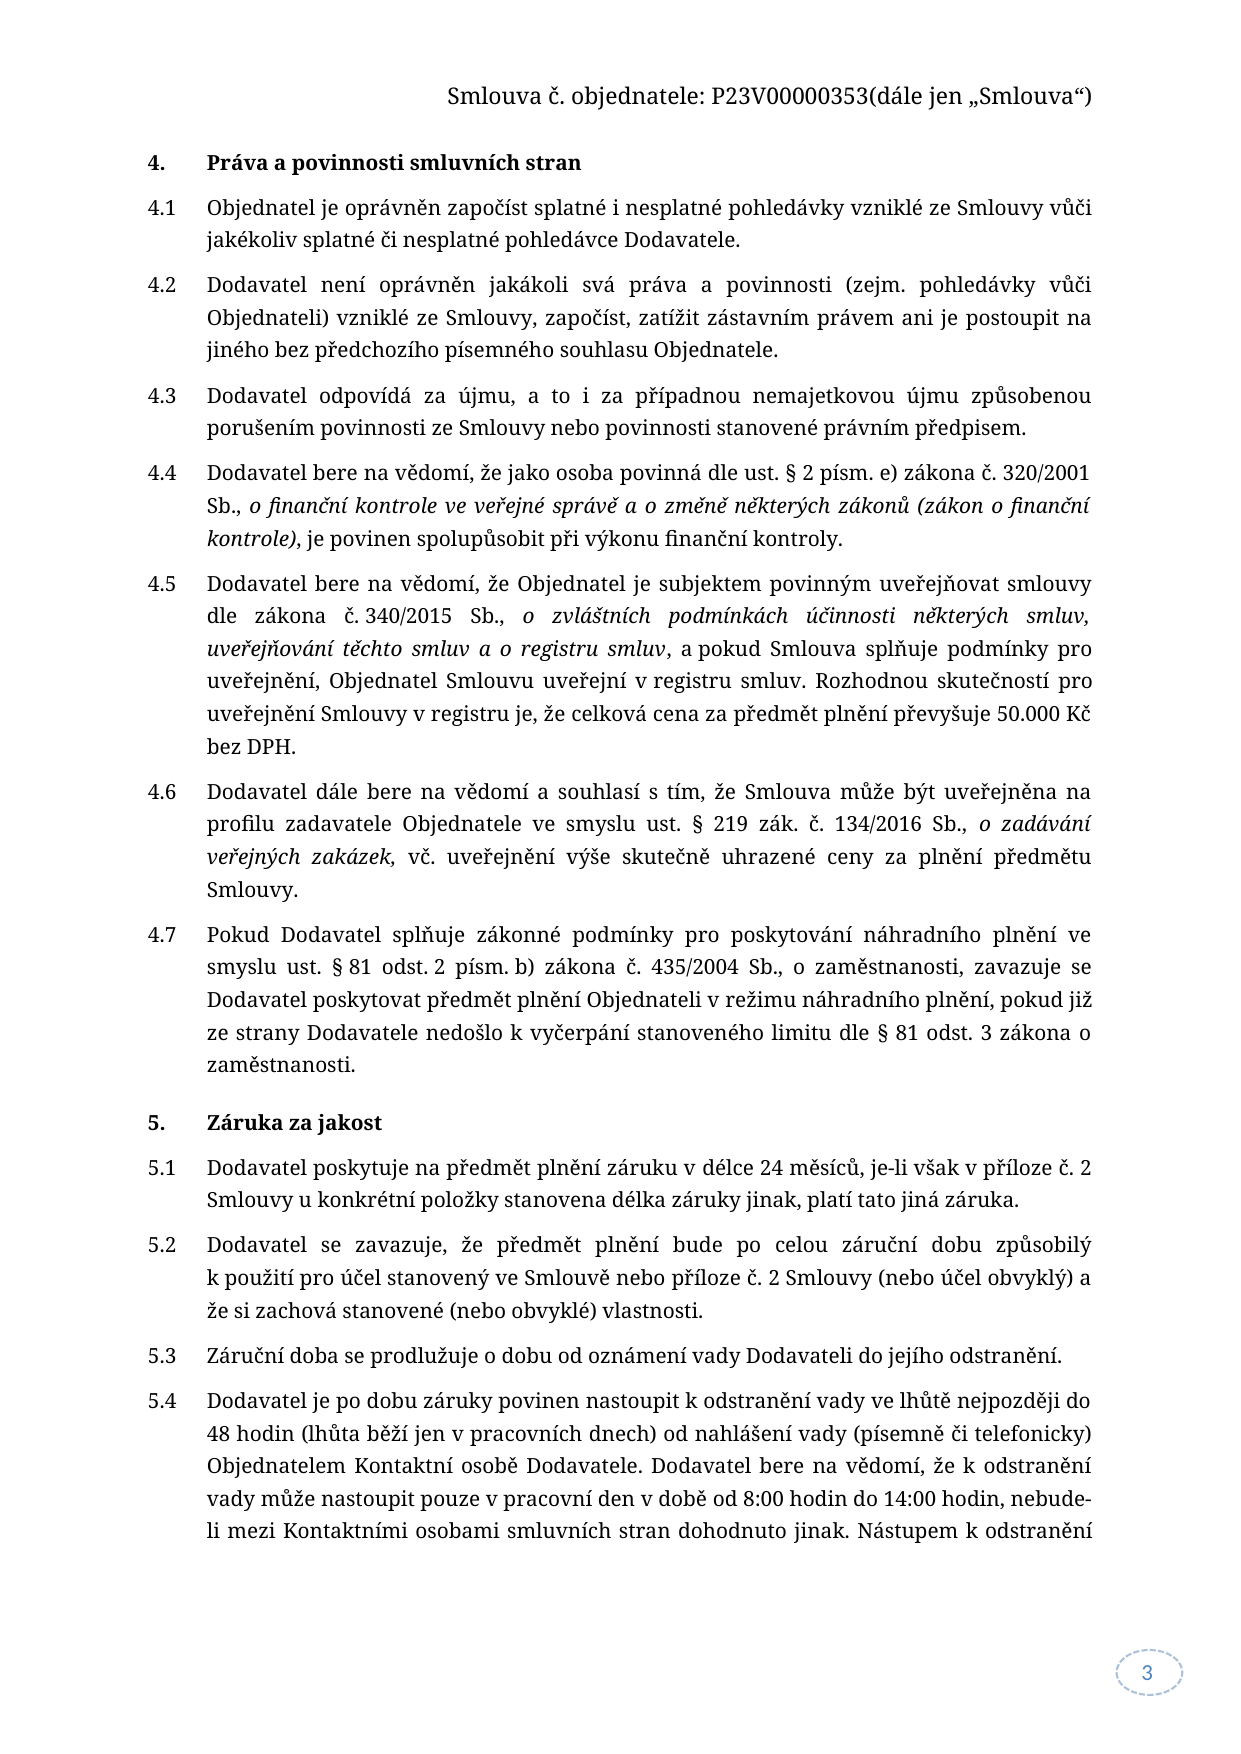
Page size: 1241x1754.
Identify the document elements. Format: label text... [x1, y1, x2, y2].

list Dodavatel není oprávněn jakákoli svá práva a povinnosti (zejm. pohledávky vůči Objednateli) vzniklé ze Smlouvy, započíst, zatížit zástavním právem ani je postoupit na jiného bez předchozího písemného souhlasu Objednatele. [148, 270, 1093, 364]
list Práva a povinnosti smluvních stran [148, 148, 1093, 176]
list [148, 1386, 1093, 1545]
list Dodavatel odpovídá za újmu, a to i za případnou nemajetkovou újmu způsobenou porušením povinnosti ze Smlouvy nebo povinnosti stanovené právním předpisem. [148, 381, 1093, 442]
list Dodavatel poskytuje na předmět plnění záruku v délce 24 měsíců, je-li však v příloze č. 2 Smlouvy u konkrétní položky stanovena délka záruky jinak, platí tato jiná záruka. [148, 1153, 1093, 1214]
list Záruka za jakost [148, 1108, 1093, 1136]
list Dodavatel dále bere na vědomí a souhlasí s tím, že Smlouva může být uveřejněna na profilu zadavatele Objednatele ve smyslu ust. § 219 zák. č. 134/2016 Sb., o zadávání veřejných zakázek, vč. uveřejnění výše skutečně uhrazené ceny za plnění předmětu Smlouvy. [148, 777, 1093, 903]
list Pokud Dodavatel splňuje zákonné podmínky pro poskytování náhradního plnění ve smyslu ust. § 81 odst. 2 písm. b) zákona č. 435/2004 Sb., o zaměstnanosti, zavazuje se Dodavatel poskytovat předmět plnění Objednateli v režimu náhradního plnění, pokud již ze strany Dodavatele nedošlo k vyčerpání stanoveného limitu dle § 81 odst. 3 zákona o zaměstnanosti. [148, 920, 1093, 1079]
list Dodavatel bere na vědomí, že jako osoba povinná dle ust. § 2 písm. e) zákona č. 320/2001 Sb., o finanční kontrole ve veřejné správě a o změně některých zákonů (zákon o finanční kontrole), je povinen spolupůsobit při výkonu finanční kontroly. [148, 458, 1093, 552]
list Objednatel je oprávněn započíst splatné i nesplatné pohledávky vzniklé ze Smlouvy vůči jakékoliv splatné či nesplatné pohledávce Dodavatele. [148, 193, 1093, 254]
list Dodavatel se zavazuje, že předmět plnění bude po celou záruční dobu způsobilý k použití pro účel stanovený ve Smlouvě nebo příloze č. 2 Smlouvy (nebo účel obvyklý) a že si zachová stanovené (nebo obvyklé) vlastnosti. [148, 1231, 1093, 1324]
list Dodavatel bere na vědomí, že Objednatel je subjektem povinným uveřejňovat smlouvy dle zákona č. 340/2015 Sb., o zvláštních podmínkách účinnosti některých smluv, uveřejňování těchto smluv a o registru smluv, a pokud Smlouva splňuje podmínky pro uveřejnění, Objednatel Smlouvu uveřejní v registru smluv. Rozhodnou skutečností pro uveřejnění Smlouvy v registru je, že celková cena za předmět plnění převyšuje 50.000 Kč bez DPH. [148, 569, 1093, 760]
list Záruční doba se prodlužuje o dobu od oznámení vady Dodavateli do jejího odstranění. [148, 1341, 1093, 1369]
